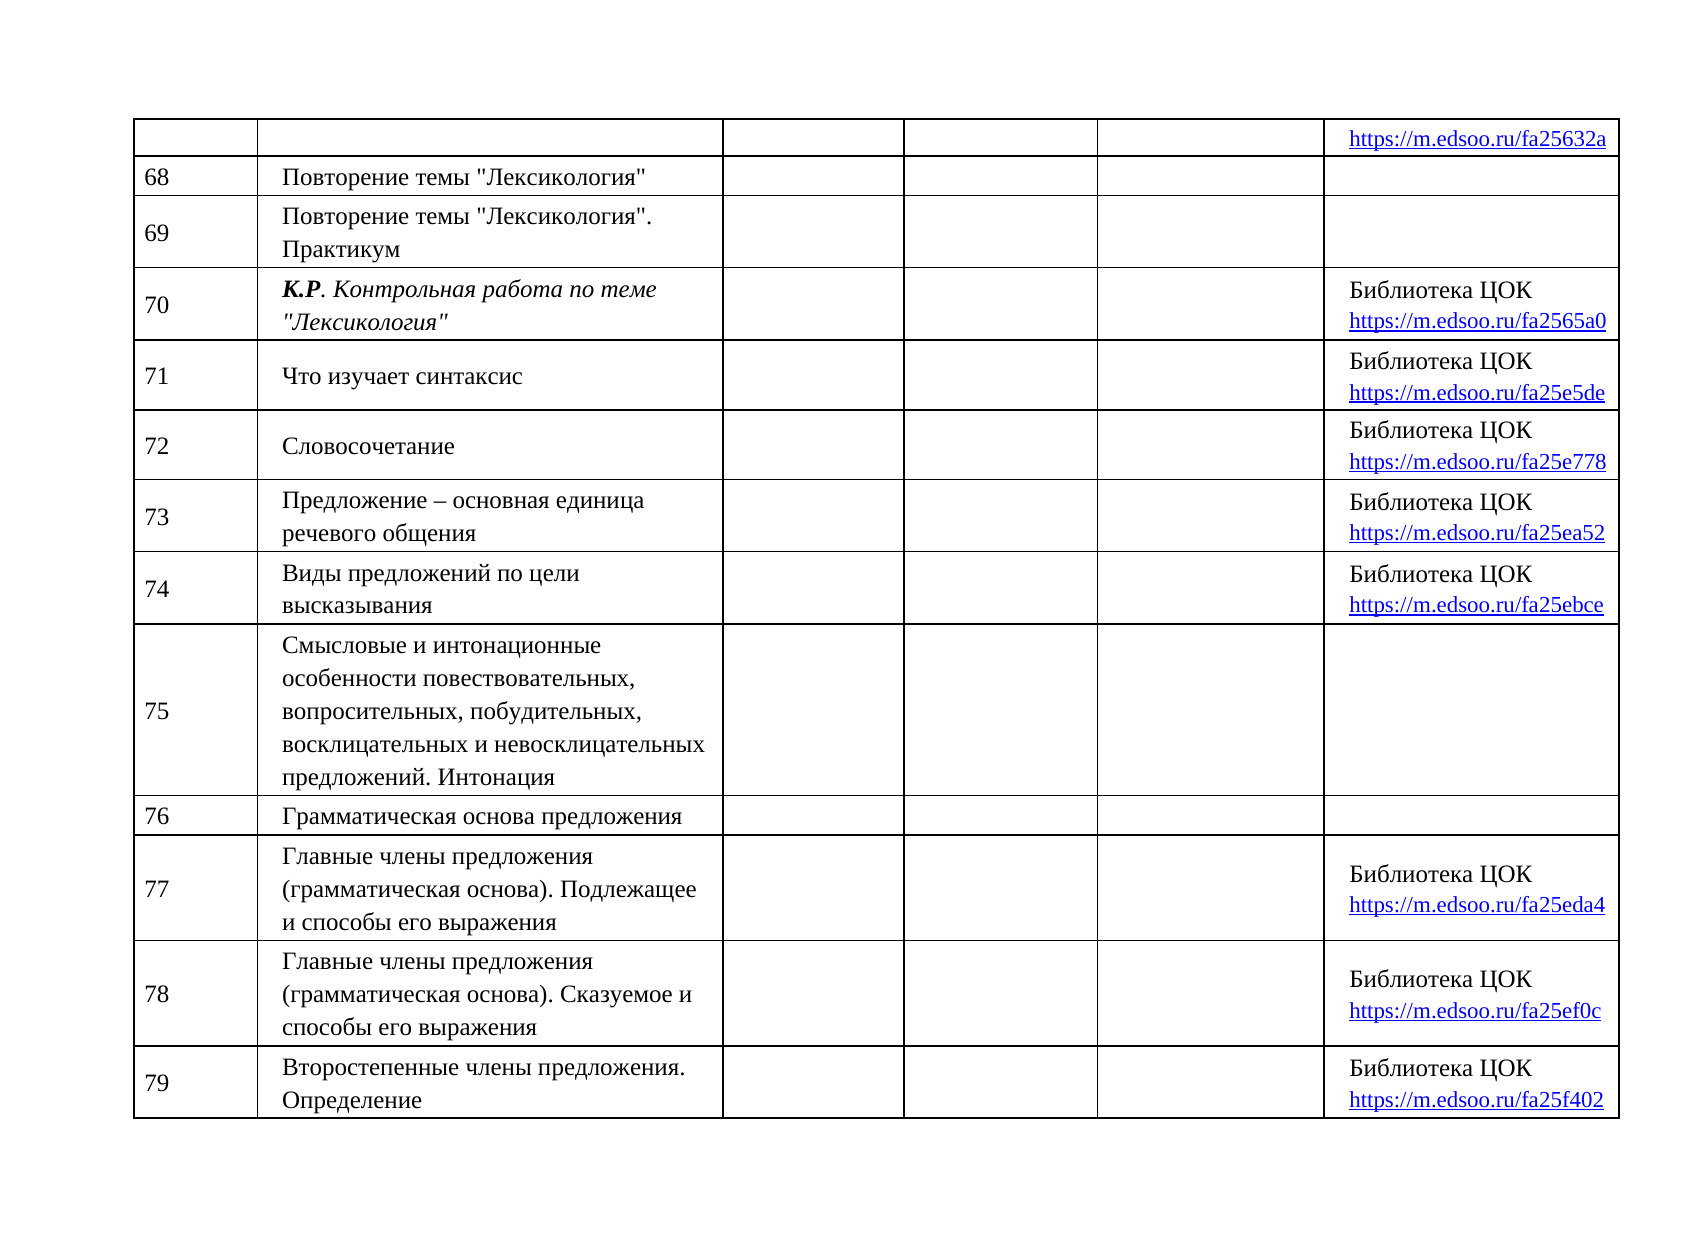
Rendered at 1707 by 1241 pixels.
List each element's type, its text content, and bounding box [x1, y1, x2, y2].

table_cell [1098, 941, 1323, 1045]
table_cell [905, 625, 1097, 795]
table_cell [905, 941, 1097, 1045]
table_cell Второстепенные члены предложения. Определение [258, 1047, 722, 1117]
table_cell [724, 796, 903, 834]
table_cell [724, 268, 903, 339]
table_cell 67 [135, 120, 257, 155]
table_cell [258, 120, 722, 155]
table_cell [724, 157, 903, 194]
table_cell [1098, 625, 1323, 795]
table_cell [724, 480, 903, 551]
table_cell [905, 268, 1097, 339]
table_cell Главные члены предложения (грамматическая основа). Подлежащее и способы его выражения [258, 836, 722, 939]
table_cell [1098, 341, 1323, 409]
table_cell [905, 341, 1097, 409]
table_cell [724, 941, 903, 1045]
table_cell 72 [135, 411, 257, 478]
table_cell 74 [135, 552, 257, 623]
table_cell Повторение темы "Лексикология" [258, 157, 722, 194]
table_cell Что изучает синтаксис [258, 341, 722, 409]
table_cell [1325, 157, 1618, 194]
table_cell 70 [135, 268, 257, 339]
table_cell Библиотека ЦОК https://m.edsoo.ru/fa25e5de [1325, 341, 1618, 409]
table_cell [724, 411, 903, 478]
table_cell 75 [135, 625, 257, 795]
table_cell 73 [135, 480, 257, 551]
table_cell [1098, 196, 1323, 267]
table_cell Библиотека ЦОК https://m.edsoo.ru/fa25e778 [1325, 411, 1618, 478]
table_cell 68 [135, 157, 257, 194]
table_cell Библиотека ЦОК https://m.edsoo.ru/fa2565a0 [1325, 268, 1618, 339]
table_cell Библиотека ЦОК https://m.edsoo.ru/fa25ef0c [1325, 941, 1618, 1045]
table_cell [905, 157, 1097, 194]
table_cell Смысловые и интонационные особенности повествовательных, вопросительных, побудительных, восклицательных и невосклицательных предложений. Интонация [258, 625, 722, 795]
table_cell [1098, 157, 1323, 194]
table_cell [1098, 120, 1323, 155]
table_cell Виды предложений по цели высказывания [258, 552, 722, 623]
table_cell Библиотека ЦОК https://m.edsoo.ru/fa25ea52 [1325, 480, 1618, 551]
table_cell [905, 120, 1097, 155]
table_cell 77 [135, 836, 257, 939]
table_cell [1325, 120, 1618, 155]
table_cell [905, 796, 1097, 834]
table_cell [1325, 625, 1618, 795]
table_cell [724, 341, 903, 409]
table_cell [1098, 268, 1323, 339]
table_cell [724, 120, 903, 155]
table_cell Главные члены предложения (грамматическая основа). Сказуемое и способы его выражения [258, 941, 722, 1045]
table_cell [1098, 796, 1323, 834]
table_cell [724, 625, 903, 795]
table_cell Библиотека ЦОК https://m.edsoo.ru/fa25f402 [1325, 1047, 1618, 1117]
table_cell [905, 411, 1097, 478]
table_cell [905, 836, 1097, 939]
table_cell 78 [135, 941, 257, 1045]
table_cell [905, 1047, 1097, 1117]
table_cell 71 [135, 341, 257, 409]
table_cell [1098, 552, 1323, 623]
table_cell [724, 552, 903, 623]
table_cell [1098, 836, 1323, 939]
table_cell Библиотека ЦОК https://m.edsoo.ru/fa25eda4 [1325, 836, 1618, 939]
table_cell 76 [135, 796, 257, 834]
table_cell [1098, 1047, 1323, 1117]
table_cell [724, 836, 903, 939]
table_cell Предложение – основная единица речевого общения [258, 480, 722, 551]
table_cell [905, 552, 1097, 623]
table_cell [905, 480, 1097, 551]
table_cell 69 [135, 196, 257, 267]
table_cell [724, 1047, 903, 1117]
table_cell Повторение темы "Лексикология". Практикум [258, 196, 722, 267]
table_cell [1325, 796, 1618, 834]
table_cell Грамматическая основа предложения [258, 796, 722, 834]
table_cell Словосочетание [258, 411, 722, 478]
table_cell [1325, 196, 1618, 267]
table_cell [1098, 480, 1323, 551]
table_cell [905, 196, 1097, 267]
table_cell К.Р. Контрольная работа по теме "Лексикология" [258, 268, 722, 339]
table_cell [1098, 411, 1323, 478]
table_cell [724, 196, 903, 267]
table_cell 79 [135, 1047, 257, 1117]
table_cell Библиотека ЦОК https://m.edsoo.ru/fa25ebce [1325, 552, 1618, 623]
